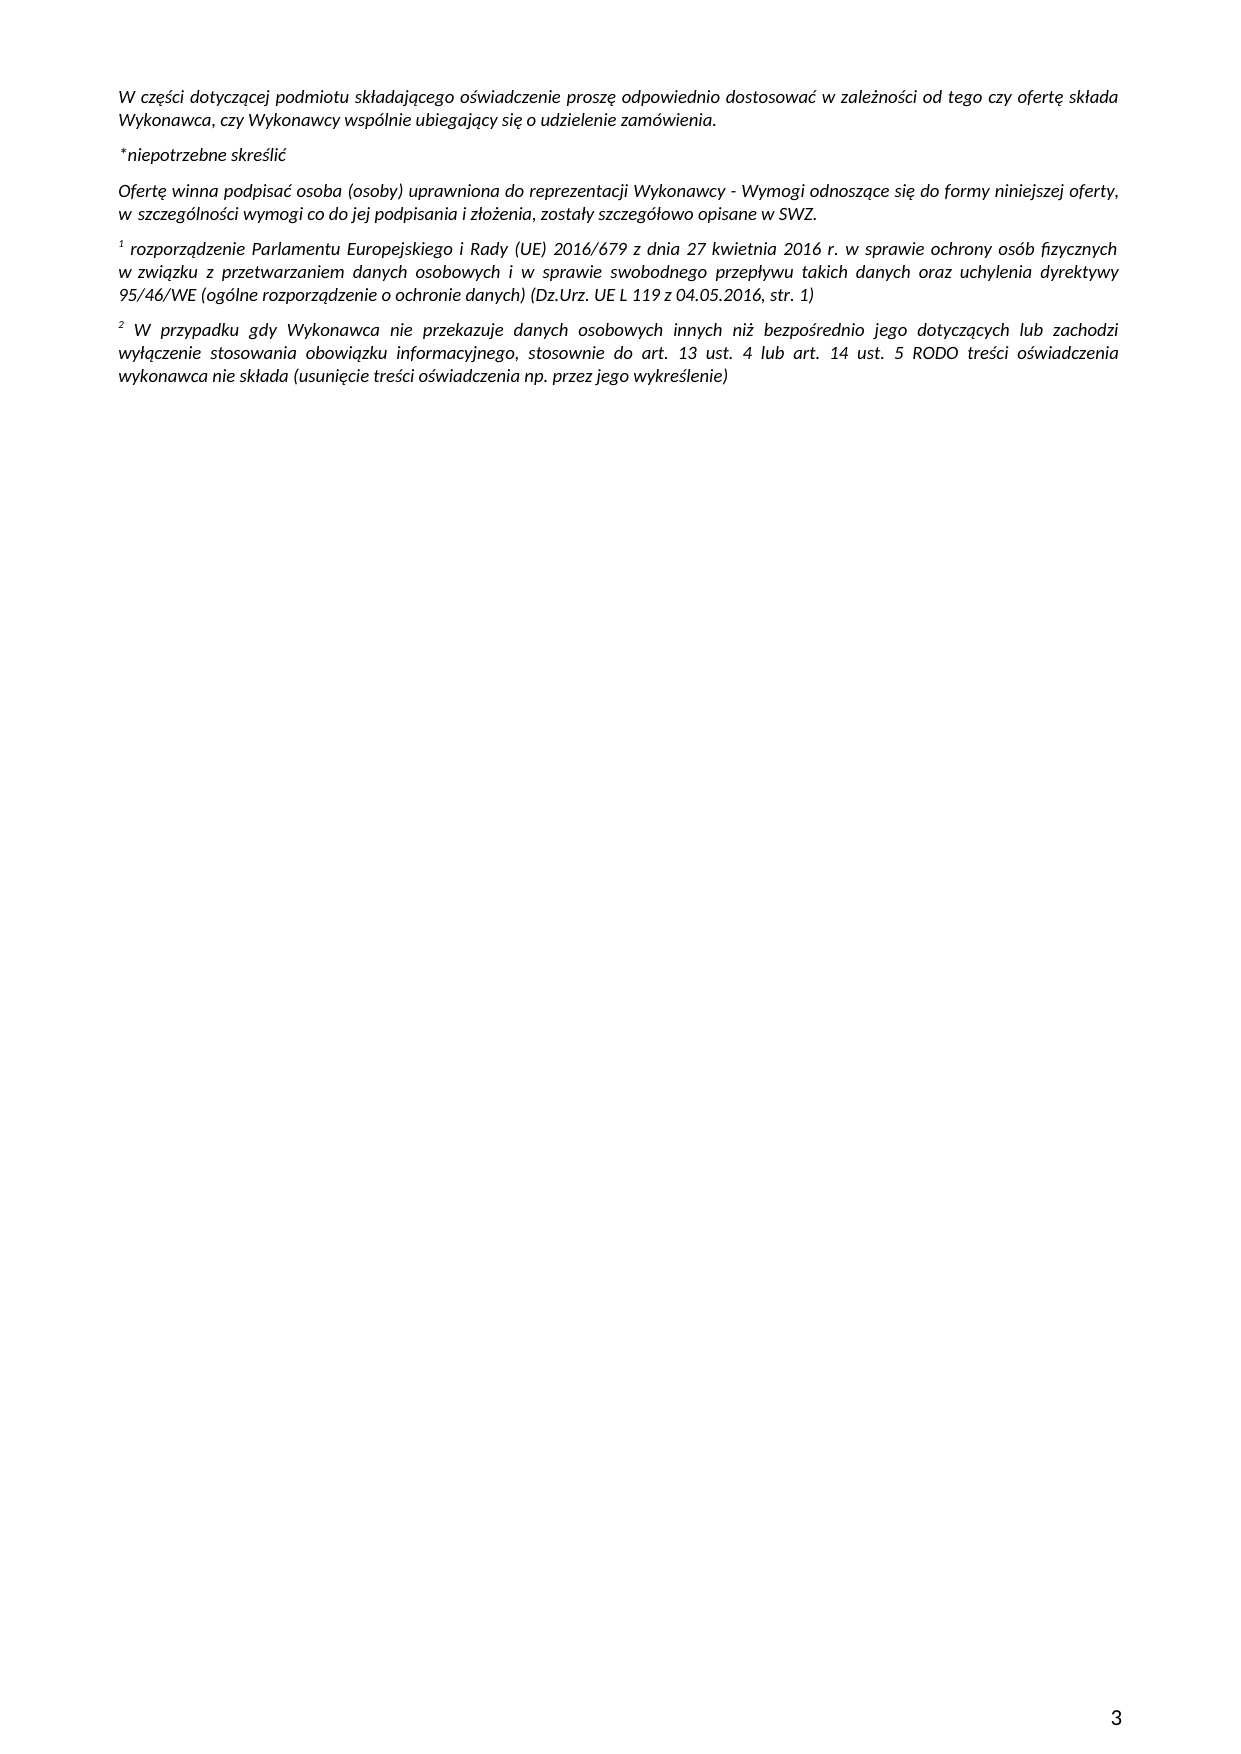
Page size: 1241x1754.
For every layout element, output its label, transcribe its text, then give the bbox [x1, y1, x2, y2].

text 1 rozporządzenie Parlamentu Europejskiego i Rady (UE) 2016/679 z dnia 27 kwietnia 2016 r. w sprawie ochrony osób fizycznych w związku z przetwarzaniem danych osobowych i w sprawie swobodnego przepływu takich danych oraz uchylenia dyrektywy 95/46/WE (ogólne rozporządzenie o ochronie danych) (Dz.Urz. UE L 119 z 04.05.2016, str. 1) [118, 237, 1122, 306]
text *niepotrzebne skreślić [118, 143, 1122, 166]
text 2 W przypadku gdy Wykonawca nie przekazuje danych osobowych innych niż bezpośrednio jego dotyczących lub zachodzi wyłączenie stosowania obowiązku informacyjnego, stosownie do art. 13 ust. 4 lub art. 14 ust. 5 RODO treści oświadczenia wykonawca nie składa (usunięcie treści oświadczenia np. przez jego wykreślenie) [118, 318, 1122, 387]
text Ofertę winna podpisać osoba (osoby) uprawniona do reprezentacji Wykonawcy - Wymogi odnoszące się do formy niniejszej oferty, w szczególności wymogi co do jej podpisania i złożenia, zostały szczegółowo opisane w SWZ. [118, 179, 1122, 224]
text W części dotyczącej podmiotu składającego oświadczenie proszę odpowiednio dostosować w zależności od tego czy ofertę składa Wykonawca, czy Wykonawcy wspólnie ubiegający się o udzielenie zamówienia. [118, 85, 1122, 131]
